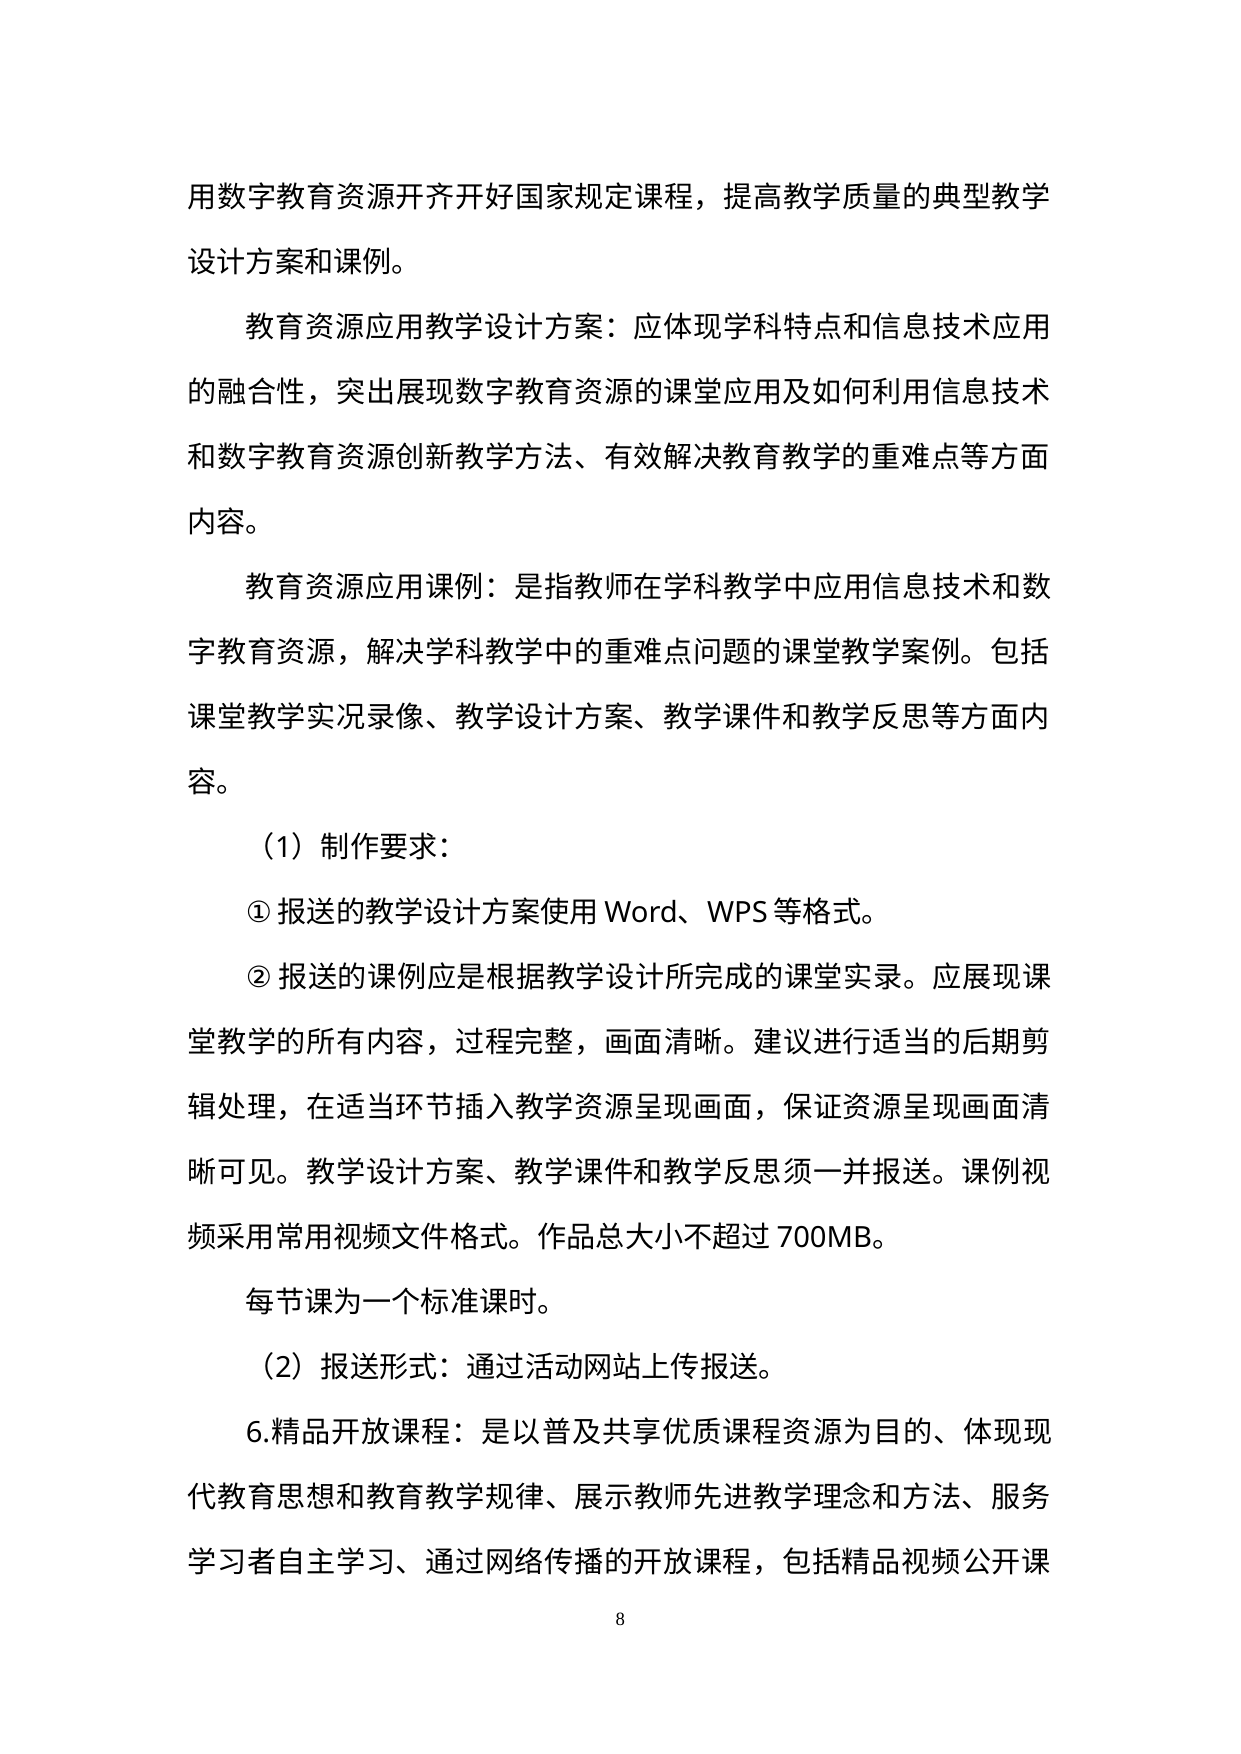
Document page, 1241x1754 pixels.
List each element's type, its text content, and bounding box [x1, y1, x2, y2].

text 教育资源应用课例：是指教师在学科教学中应用信息技术和数字教育资源，解决学科教学中的重难点问题的课堂教学案例。包括课堂教学实况录像、教学设计方案、教学课件和教学反思等方面内容。 [187, 552, 1053, 812]
text ②报送的课例应是根据教学设计所完成的课堂实录。应展现课堂教学的所有内容，过程完整，画面清晰。建议进行适当的后期剪辑处理，在适当环节插入教学资源呈现画面，保证资源呈现画面清晰可见。教学设计方案、教学课件和教学反思须一并报送。课例视频采用常用视频文件格式。作品总大小不超过700MB。 [187, 942, 1053, 1267]
text （1）制作要求： [187, 812, 1053, 877]
text ①报送的教学设计方案使用Word、WPS等格式。 [187, 877, 1053, 942]
text 每节课为一个标准课时。 [187, 1267, 1053, 1332]
text （2）报送形式：通过活动网站上传报送。 [187, 1332, 1053, 1397]
text 教育资源应用教学设计方案：应体现学科特点和信息技术应用的融合性，突出展现数字教育资源的课堂应用及如何利用信息技术和数字教育资源创新教学方法、有效解决教育教学的重难点等方面内容。 [187, 292, 1053, 552]
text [187, 162, 1053, 292]
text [187, 1397, 1053, 1592]
